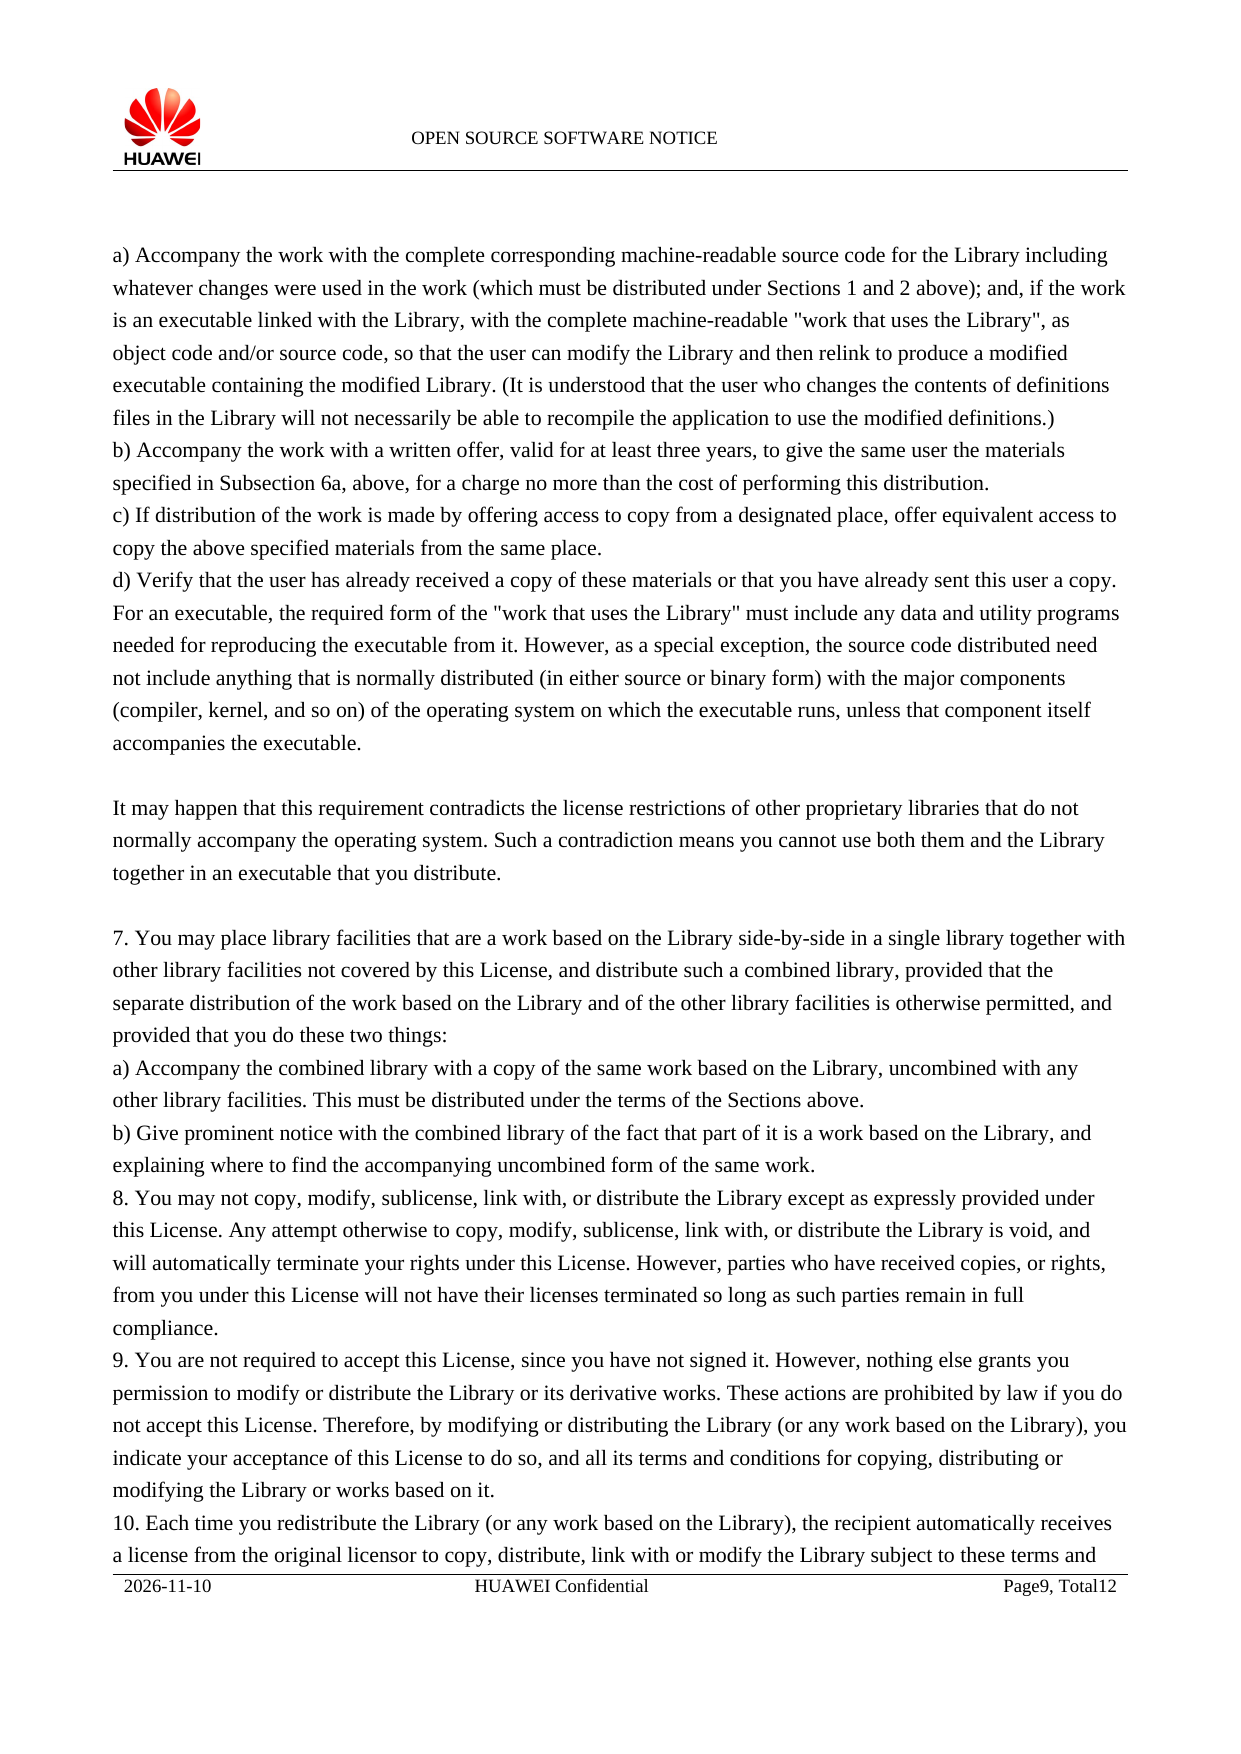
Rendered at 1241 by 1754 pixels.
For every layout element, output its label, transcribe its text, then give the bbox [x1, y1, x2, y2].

picture [124, 88, 201, 165]
